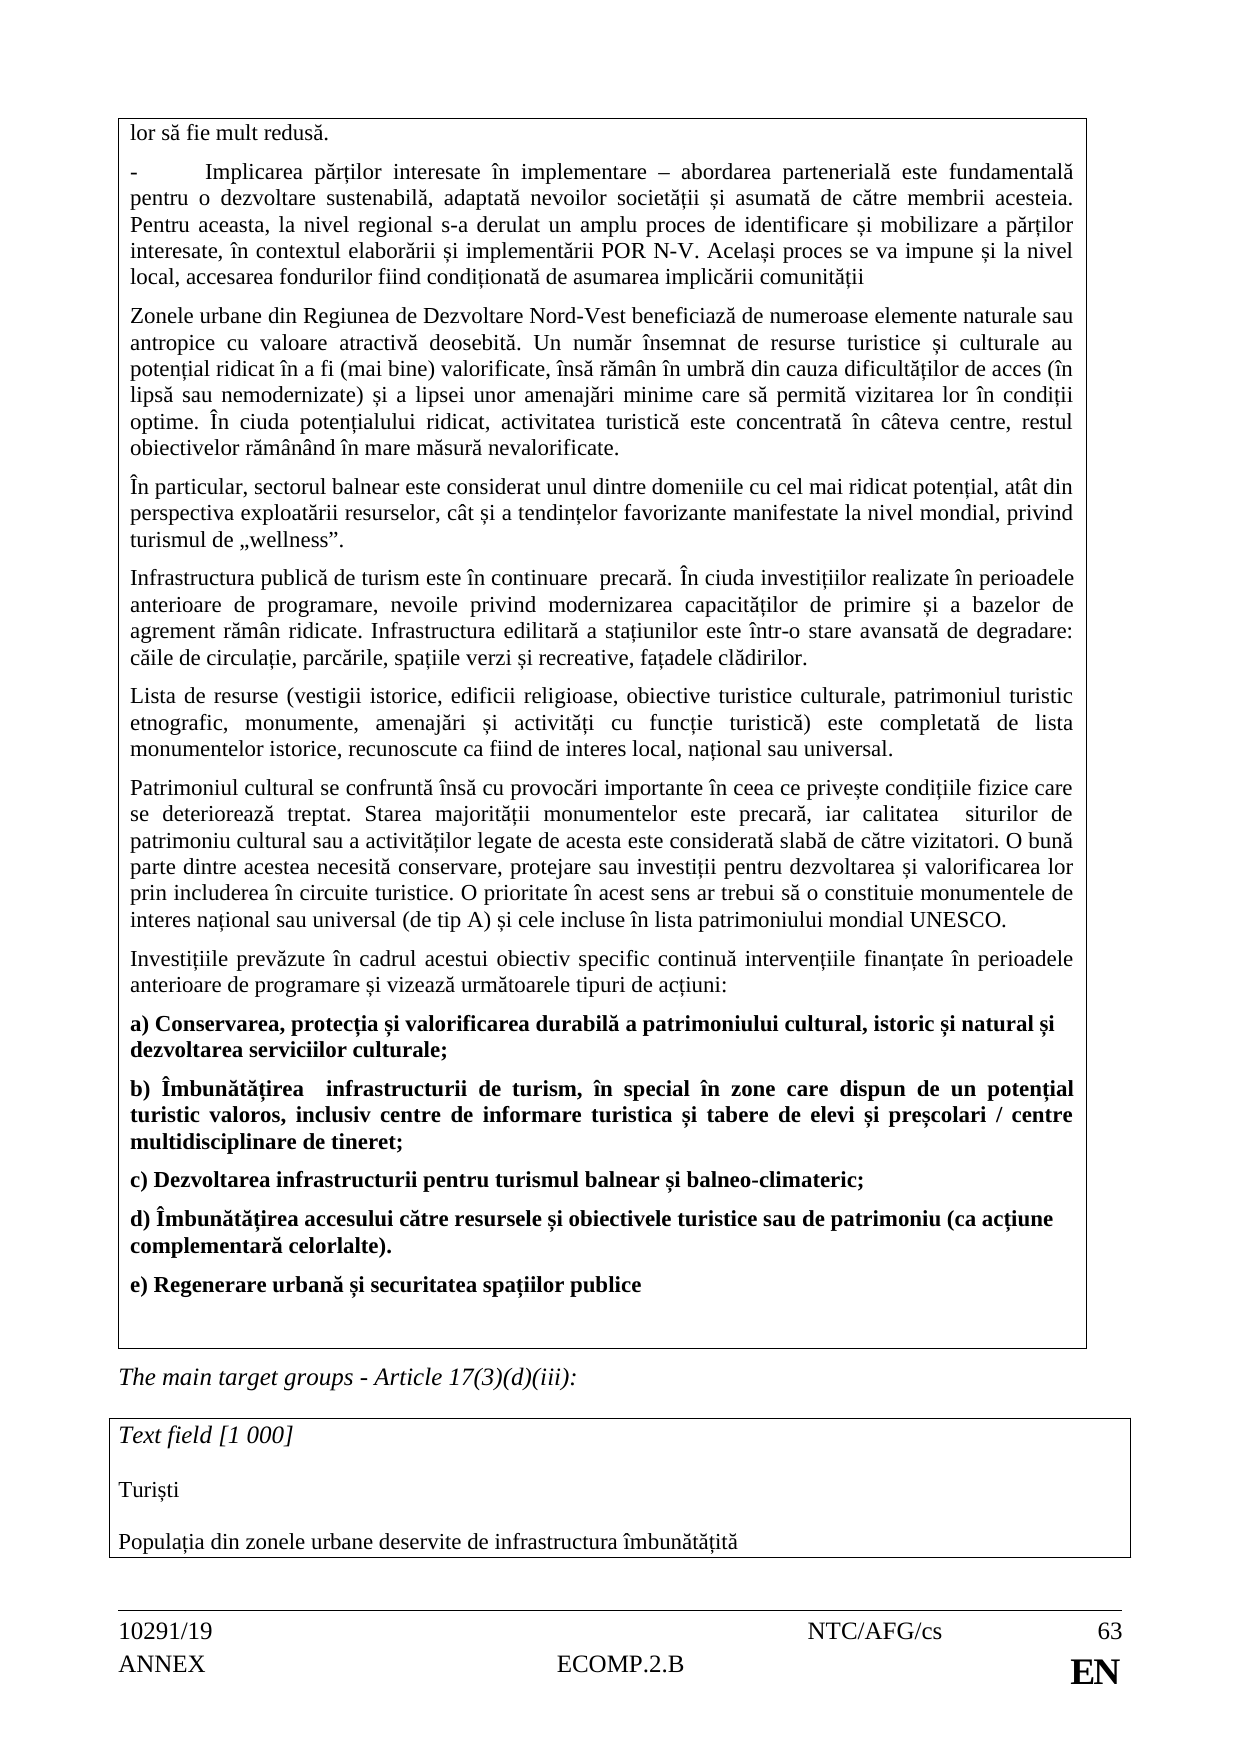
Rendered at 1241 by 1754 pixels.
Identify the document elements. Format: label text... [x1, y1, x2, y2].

text The main target groups - Article 17(3)(d)(iii): [118, 1362, 1122, 1391]
text Text field [1 000] [110, 1419, 1130, 1449]
text Populația din zonele urbane deservite de infrastructura îmbunătățită [110, 1525, 1130, 1557]
text Turiști [110, 1473, 1130, 1503]
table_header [119, 119, 1086, 1348]
